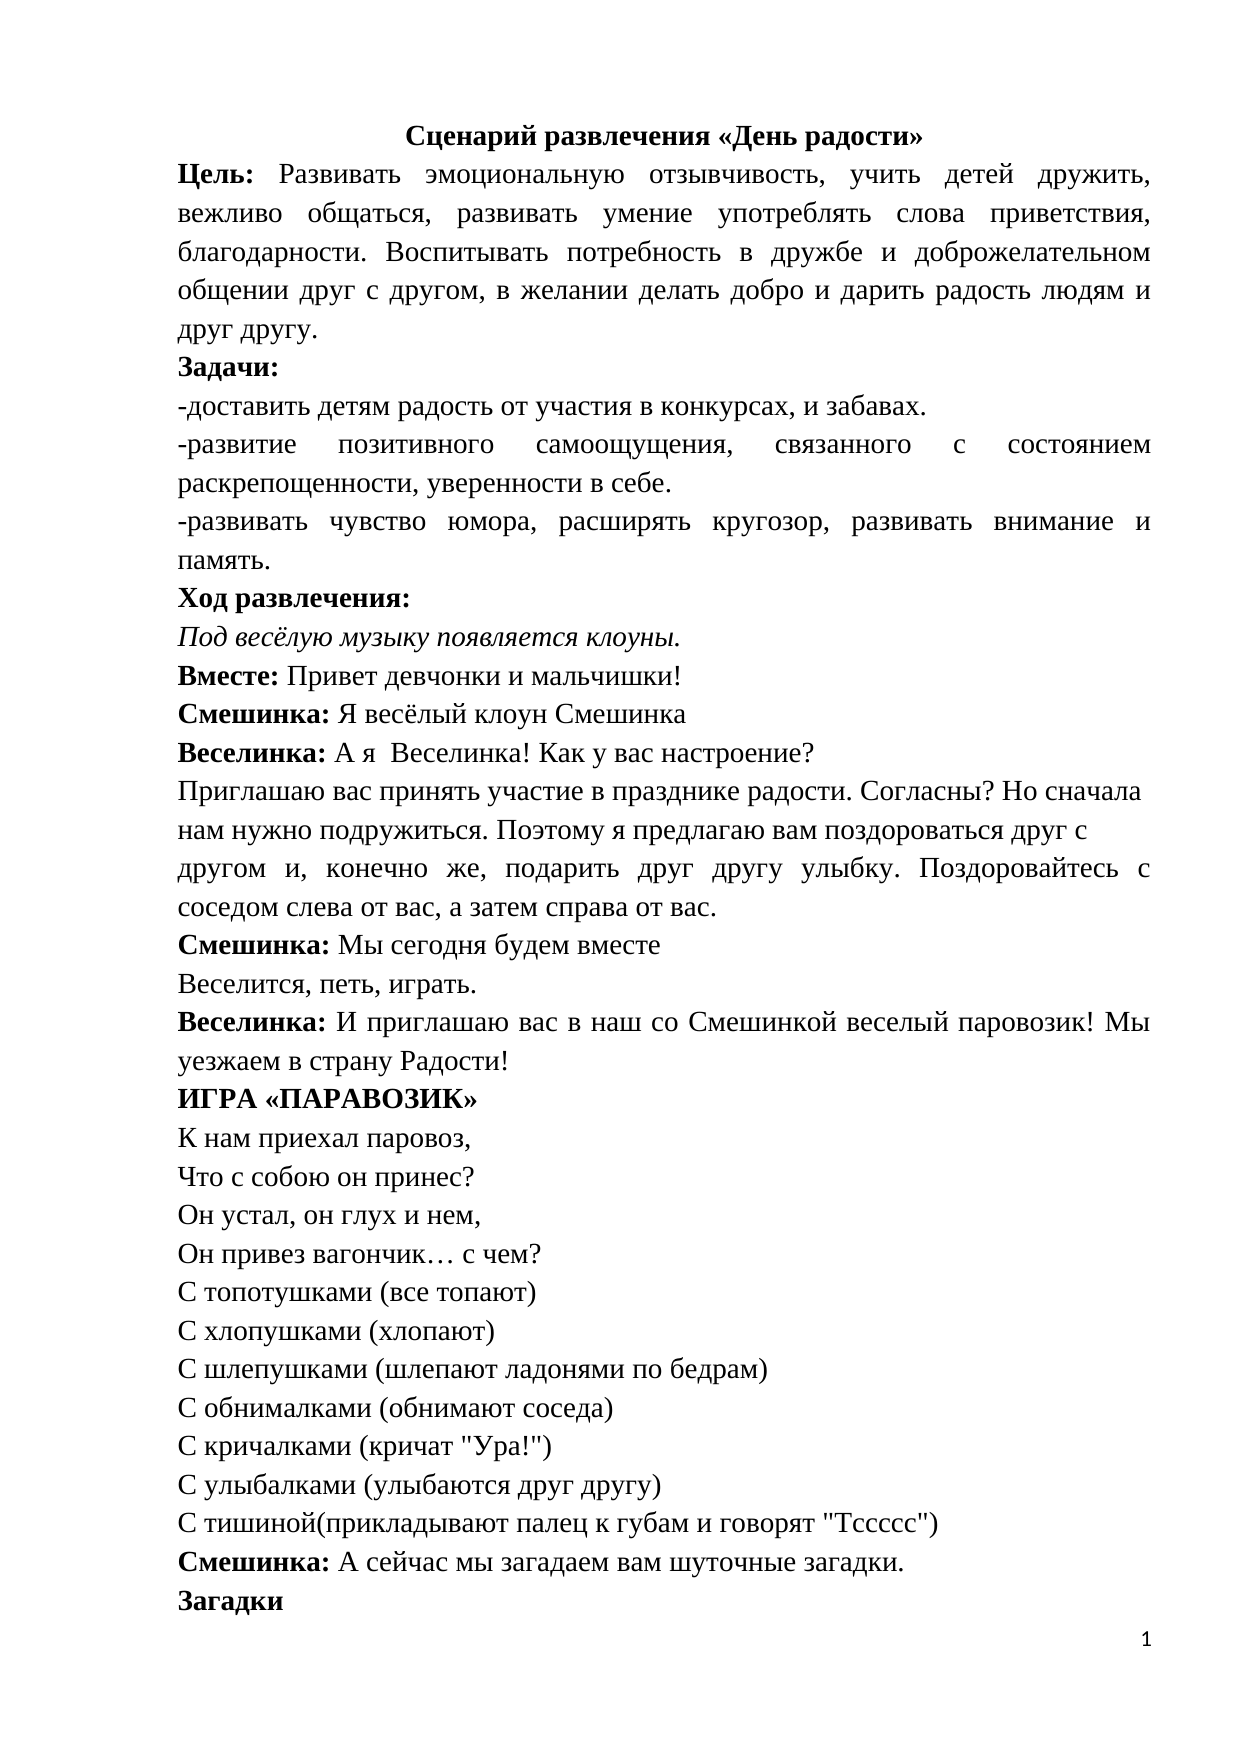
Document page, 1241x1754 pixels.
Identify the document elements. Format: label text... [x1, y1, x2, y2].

text Веселится, петь, играть. [177, 966, 1152, 999]
text Ход развлечения: [177, 581, 1152, 614]
text нам нужно подружиться. Поэтому я предлагаю вам поздороваться друг с [177, 812, 1152, 845]
text Веселинка: А я Веселинка! Как у вас настроение? [177, 735, 1152, 768]
text Смешинка: Мы сегодня будем вместе [177, 927, 1152, 961]
text Под весёлую музыку появляется клоуны. [177, 619, 1152, 653]
text Задачи: [177, 349, 1152, 383]
text -доставить детям радость от участия в конкурсах, и забавах. [177, 388, 1152, 421]
text Вместе: Привет девчонки и мальчишки! [177, 658, 1152, 691]
text Цель: Развивать эмоциональную отзывчивость, учить детей дружить, вежливо общаться, развивать умение употреблять слова приветствия, благодарности. Воспитывать потребность в дружбе и доброжелательном общении друг с другом, в желании делать добро и дарить радость людям и друг другу. [177, 157, 1152, 344]
text Сценарий развлечения «День радости» [177, 118, 1152, 152]
text ИГРА «ПАРАВОЗИК» К нам приехал паровоз, Что с собою он принес? Он устал, он глух и нем, Он привез вагончик… с чем? С топотушками (все топают) С хлопушками (хлопают) С шлепушками (шлепают ладонями по бедрам) С обнималками (обнимают соседа) С кричалками (кричат "Ура!") С улыбалками (улыбаются друг другу) С тишиной(прикладывают палец к губам и говорят "Тссссс") [177, 1082, 1152, 1539]
text Веселинка: И приглашаю вас в наш со Смешинкой веселый паровозик! Мы уезжаем в страну Радости! [177, 1004, 1152, 1077]
text другом и, конечно же, подарить друг другу улыбку. Поздоровайтесь с соседом слева от вас, а затем справа от вас. [177, 850, 1152, 922]
text Приглашаю вас принять участие в празднике радости. Согласны? Но сначала [177, 773, 1152, 807]
text -развивать чувство юмора, расширять кругозор, развивать внимание и память. [177, 503, 1152, 576]
text Смешинка: Я весёлый клоун Смешинка [177, 696, 1152, 730]
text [177, 1544, 1152, 1616]
text -развитие позитивного самоощущения, связанного с состоянием раскрепощенности, уверенности в себе. [177, 426, 1152, 498]
